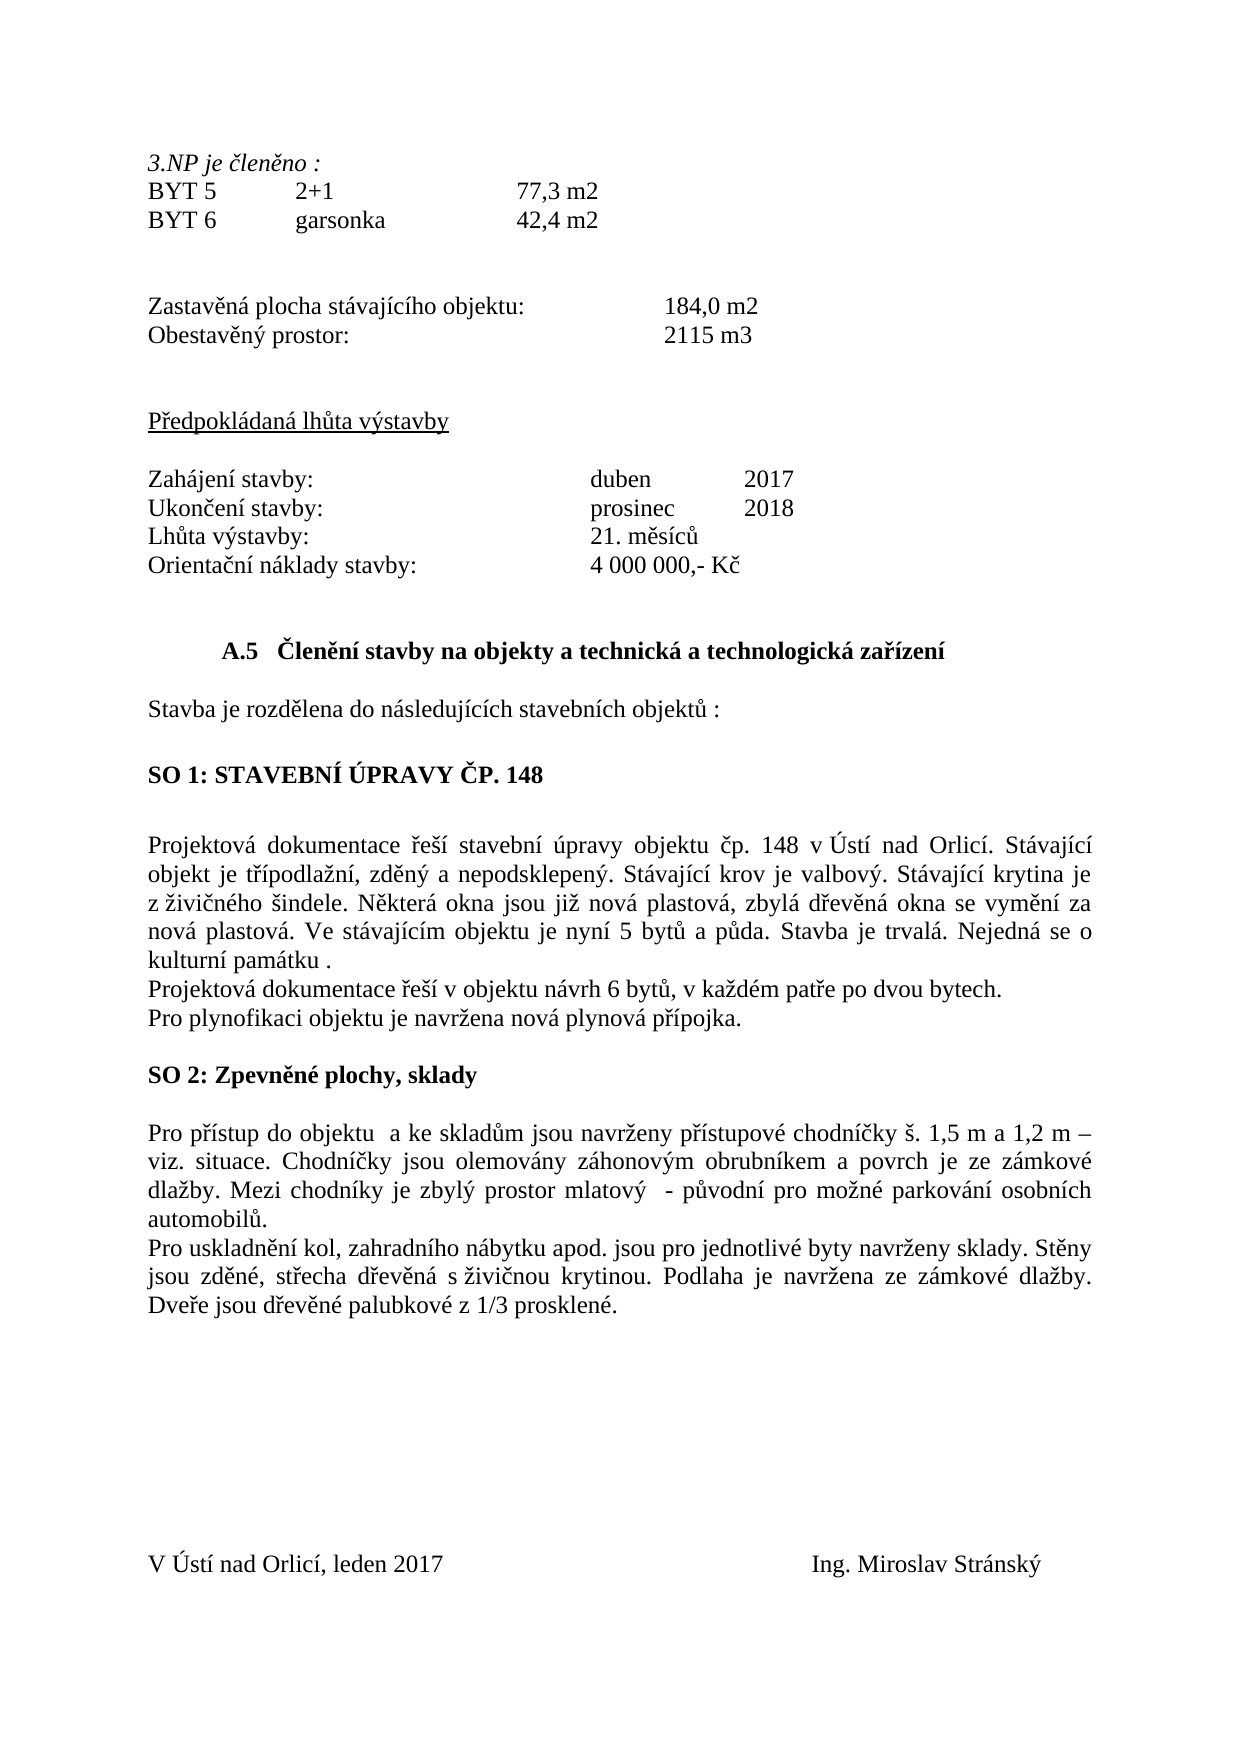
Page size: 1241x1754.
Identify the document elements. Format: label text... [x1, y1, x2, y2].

text Stavba je rozdělena do následujících stavebních objektů : [148, 694, 1093, 723]
text Pro přístup do objektu a ke skladům jsou navrženy přístupové chodníčky š. – viz. situace. Chodníčky jsou olemovány záhonovým obrubníkem a povrch je ze zámkové dlažby. Mezi chodníky je zbylý prostor mlatový - původní pro možné parkování osobních automobilů. [148, 1118, 1093, 1233]
text Pro uskladnění kol, zahradního nábytku apod. jsou pro jednotlivé byty navrženy sklady. Stěny jsou zděné, střecha dřevěná s živičnou krytinou. Podlaha je navržena ze zámkové dlažby. Dveře jsou dřevěné palubkové z 1/3 prosklené. [148, 1233, 1093, 1319]
text Pro plynofikaci objektu je navržena nová plynová přípojka. [148, 1003, 1093, 1031]
text Obestavěný prostor: [148, 320, 1093, 349]
text Předpokládaná lhůta výstavby [148, 406, 1093, 435]
text 3.NP je členěno : [148, 148, 1093, 176]
text Zahájení stavby: duben 2017 [148, 464, 1093, 493]
subtitle SO 1: stavební úpravy čp. 148 [148, 760, 1093, 789]
text Projektová dokumentace řeší stavební úpravy objektu čp. 148 v Ústí nad Orlicí. Stávající objekt je třípodlažní, zděný a nepodsklepený. Stávající krov je valbový. Stávající krytina je z živičného šindele. Některá okna jsou již nová plastová, zbylá dřevěná okna se vymění za nová plastová. Ve stávajícím objektu je nyní 5 bytů a půda. Stavba je trvalá. Nejedná se o kulturní památku . [148, 830, 1093, 974]
text Ukončení stavby: prosinec 2018 [148, 493, 1093, 521]
text V Ústí nad Orlicí, leden 2017 Ing. Miroslav Stránský [148, 1549, 1093, 1578]
text BYT 6 garsonka [148, 205, 1093, 234]
subtitle SO 2: Zpevněné plochy, sklady [148, 1060, 1093, 1089]
text BYT 5 2+1 [148, 176, 1093, 205]
text Lhůta výstavby: 21. měsíců [148, 521, 1093, 550]
text A.5 Členění stavby na objekty a technická a technologická zařízení [148, 636, 1093, 665]
text Projektová dokumentace řeší v objektu návrh 6 bytů, v každém patře po dvou bytech. [148, 974, 1093, 1003]
text Zastavěná plocha stávajícího objektu: [148, 291, 1093, 320]
text Orientační náklady stavby: 4 000 000,- Kč [148, 550, 1093, 579]
